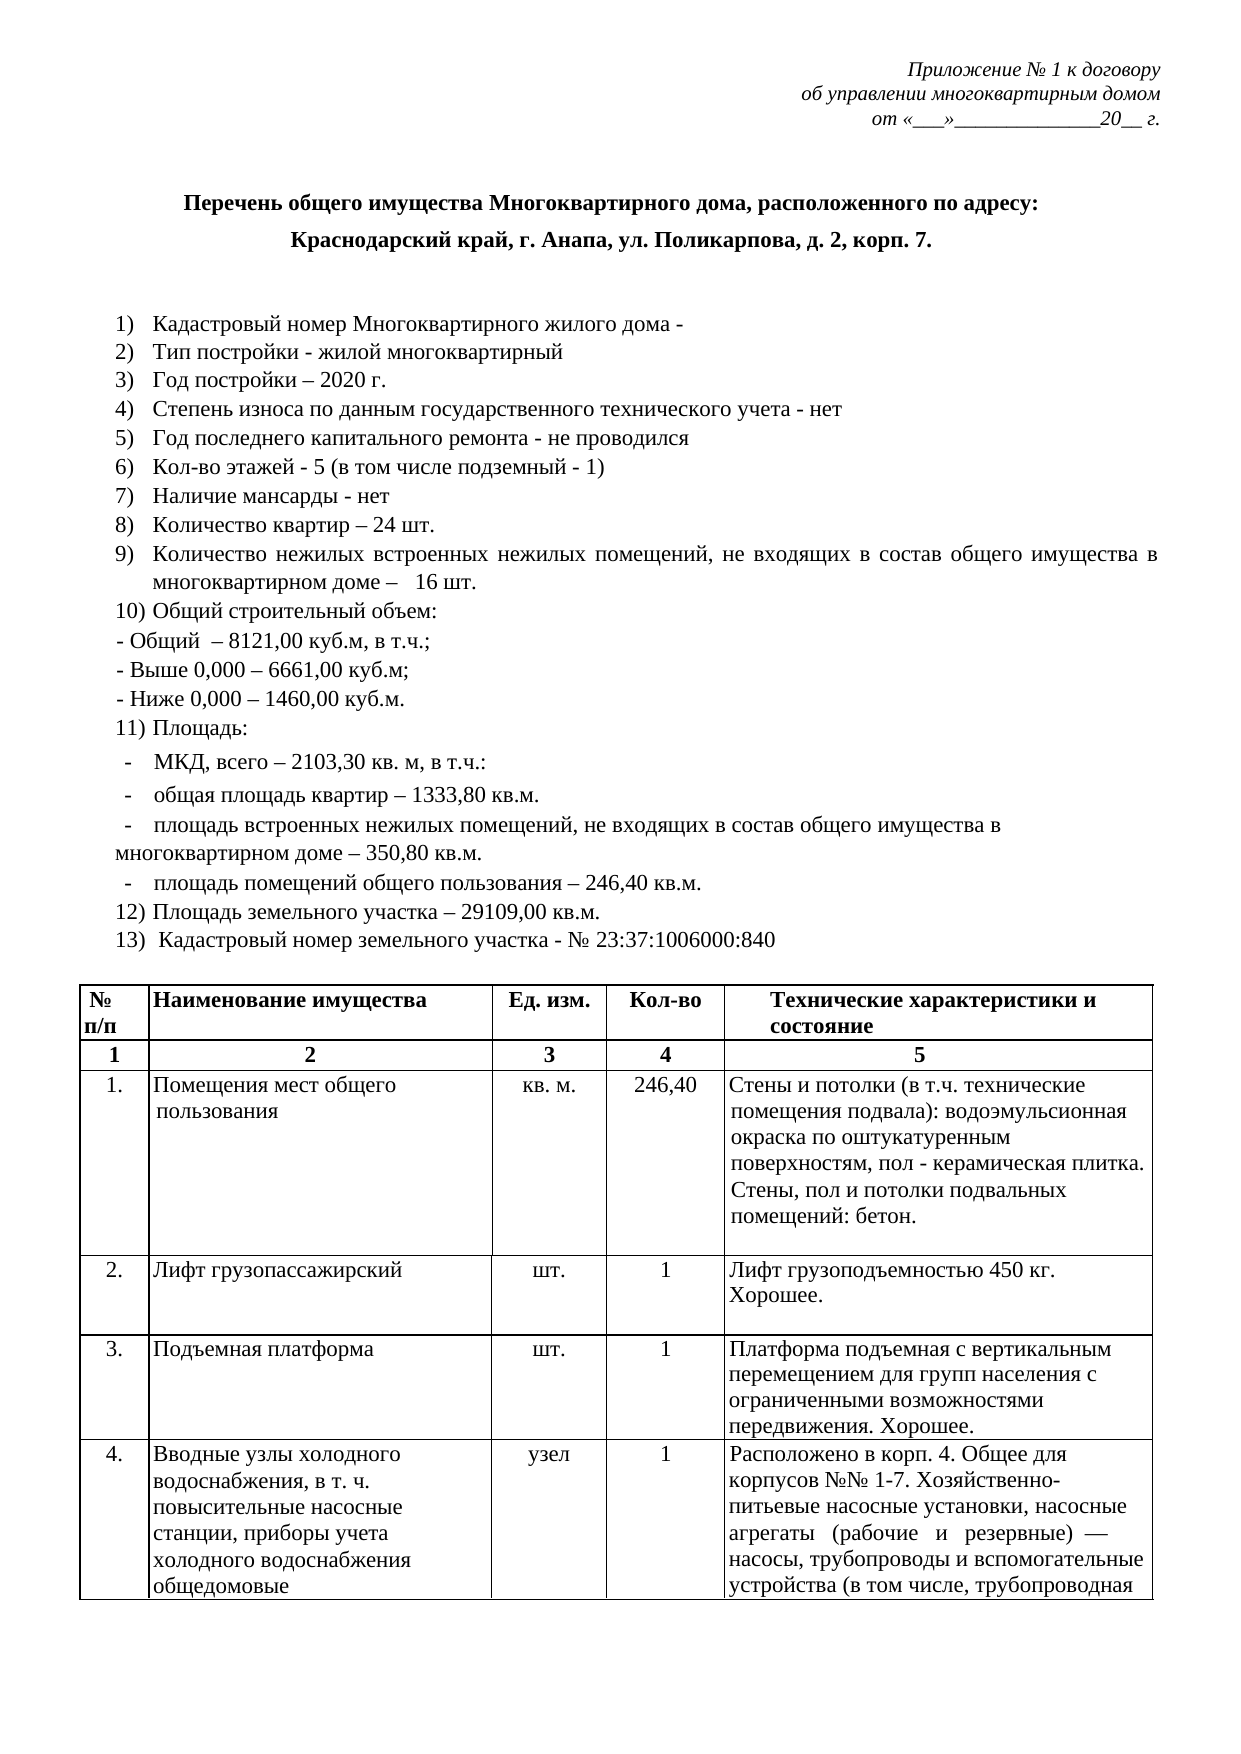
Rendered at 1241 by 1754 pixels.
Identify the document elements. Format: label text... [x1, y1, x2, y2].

table_cell 1 [607, 1256, 724, 1334]
table_cell 2. [81, 1256, 148, 1334]
list Наличие мансарды - нет [115, 481, 881, 509]
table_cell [150, 1440, 491, 1598]
table_cell 1 [607, 1336, 724, 1439]
list Тип постройки - жилой многоквартирный [115, 337, 742, 365]
table_cell Платформа подъемная с вертикальным перемещением для групп населения с ограниченными возможностями передвижения. Хорошее. [725, 1336, 1152, 1439]
list Количество нежилых встроенных нежилых помещений, не входящих в состав общего имущества в многоквартирном доме – 16 шт. [115, 539, 1160, 595]
table_cell 4. [81, 1440, 148, 1598]
list Год последнего капитального ремонта - не проводился [115, 423, 881, 451]
table_cell 1 [607, 1440, 724, 1598]
list Год постройки – 2020 г. [115, 365, 742, 393]
text - Выше 0,000 – 6661,00 куб.м; [116, 655, 1160, 683]
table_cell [725, 1440, 1152, 1598]
text Перечень общего имущества Многоквартирного дома, расположенного по адресу: [80, 188, 1143, 216]
list Кол-во этажей - 5 (в том числе подземный - 1) [115, 452, 881, 480]
table_cell 3. [81, 1336, 148, 1439]
table_cell 1. [81, 1071, 148, 1255]
table_header Наименование имущества [150, 986, 492, 1039]
table_cell шт. [492, 1256, 606, 1334]
list МКД, всего – 2103,30 кв. м, в т.ч.: [80, 748, 1160, 774]
list Общий строительный объем: [115, 596, 1160, 624]
list площадь встроенных нежилых помещений, не входящих в состав общего имущества в многоквартирном доме – 350,80 кв.м. [115, 810, 1160, 866]
table_cell Стены и потолки (в т.ч. технические помещения подвала): водоэмульсионная окраска по оштукатуренным поверхностям, пол - керамическая плитка. Стены, пол и потолки подвальных помещений: бетон. [725, 1071, 1152, 1255]
list Площадь земельного участка – 29109,00 кв.м. [115, 896, 1096, 925]
table_header Технические характеристики и состояние [725, 986, 1152, 1039]
list Площадь: [115, 713, 1160, 741]
table_cell Лифт грузоподъемностью 450 кг. Хорошее. [725, 1256, 1152, 1334]
text об управлении многоквартирным домом [80, 81, 1160, 105]
table_header Кол-во [607, 986, 724, 1039]
table_cell 1 [81, 1041, 148, 1069]
table_header Ед. изм. [493, 986, 606, 1039]
table_cell 3 [493, 1041, 606, 1069]
text Приложение № 1 к договору [80, 57, 1160, 81]
list Степень износа по данным государственного технического учета - нет [115, 394, 881, 422]
text Краснодарский край, г. Анапа, ул. Поликарпова, д. 2, корп. 7. [80, 224, 1143, 253]
table_header № п/п [81, 986, 148, 1039]
table_cell 4 [607, 1041, 724, 1069]
table_cell Лифт грузопассажирский [150, 1256, 491, 1334]
table_cell шт. [492, 1336, 606, 1439]
table_cell 246,40 [607, 1071, 724, 1255]
list Кадастровый номер Многоквартирного жилого дома - [115, 309, 742, 337]
list Количество квартир – 24 шт. [115, 509, 881, 538]
table_cell [725, 1041, 910, 1069]
list Кадастровый номер земельного участка - № 23:37:1006000:840 [115, 925, 1096, 954]
text от «___»______________20__ г. [80, 105, 1160, 129]
table_cell Подъемная платформа [150, 1336, 491, 1439]
text - Общий – 8121,00 куб.м, в т.ч.; [116, 626, 1160, 654]
list площадь помещений общего пользования – 246,40 кв.м. [80, 867, 1160, 896]
list общая площадь квартир – 1333,80 кв.м. [80, 781, 1160, 807]
text - Ниже 0,000 – 1460,00 куб.м. [116, 684, 1160, 712]
table_cell узел [492, 1440, 606, 1598]
table_cell кв. м. [493, 1071, 606, 1255]
table_cell 5 [910, 1041, 1152, 1069]
table_cell 2 [150, 1041, 492, 1069]
table_cell Помещения мест общего пользования [150, 1071, 492, 1255]
